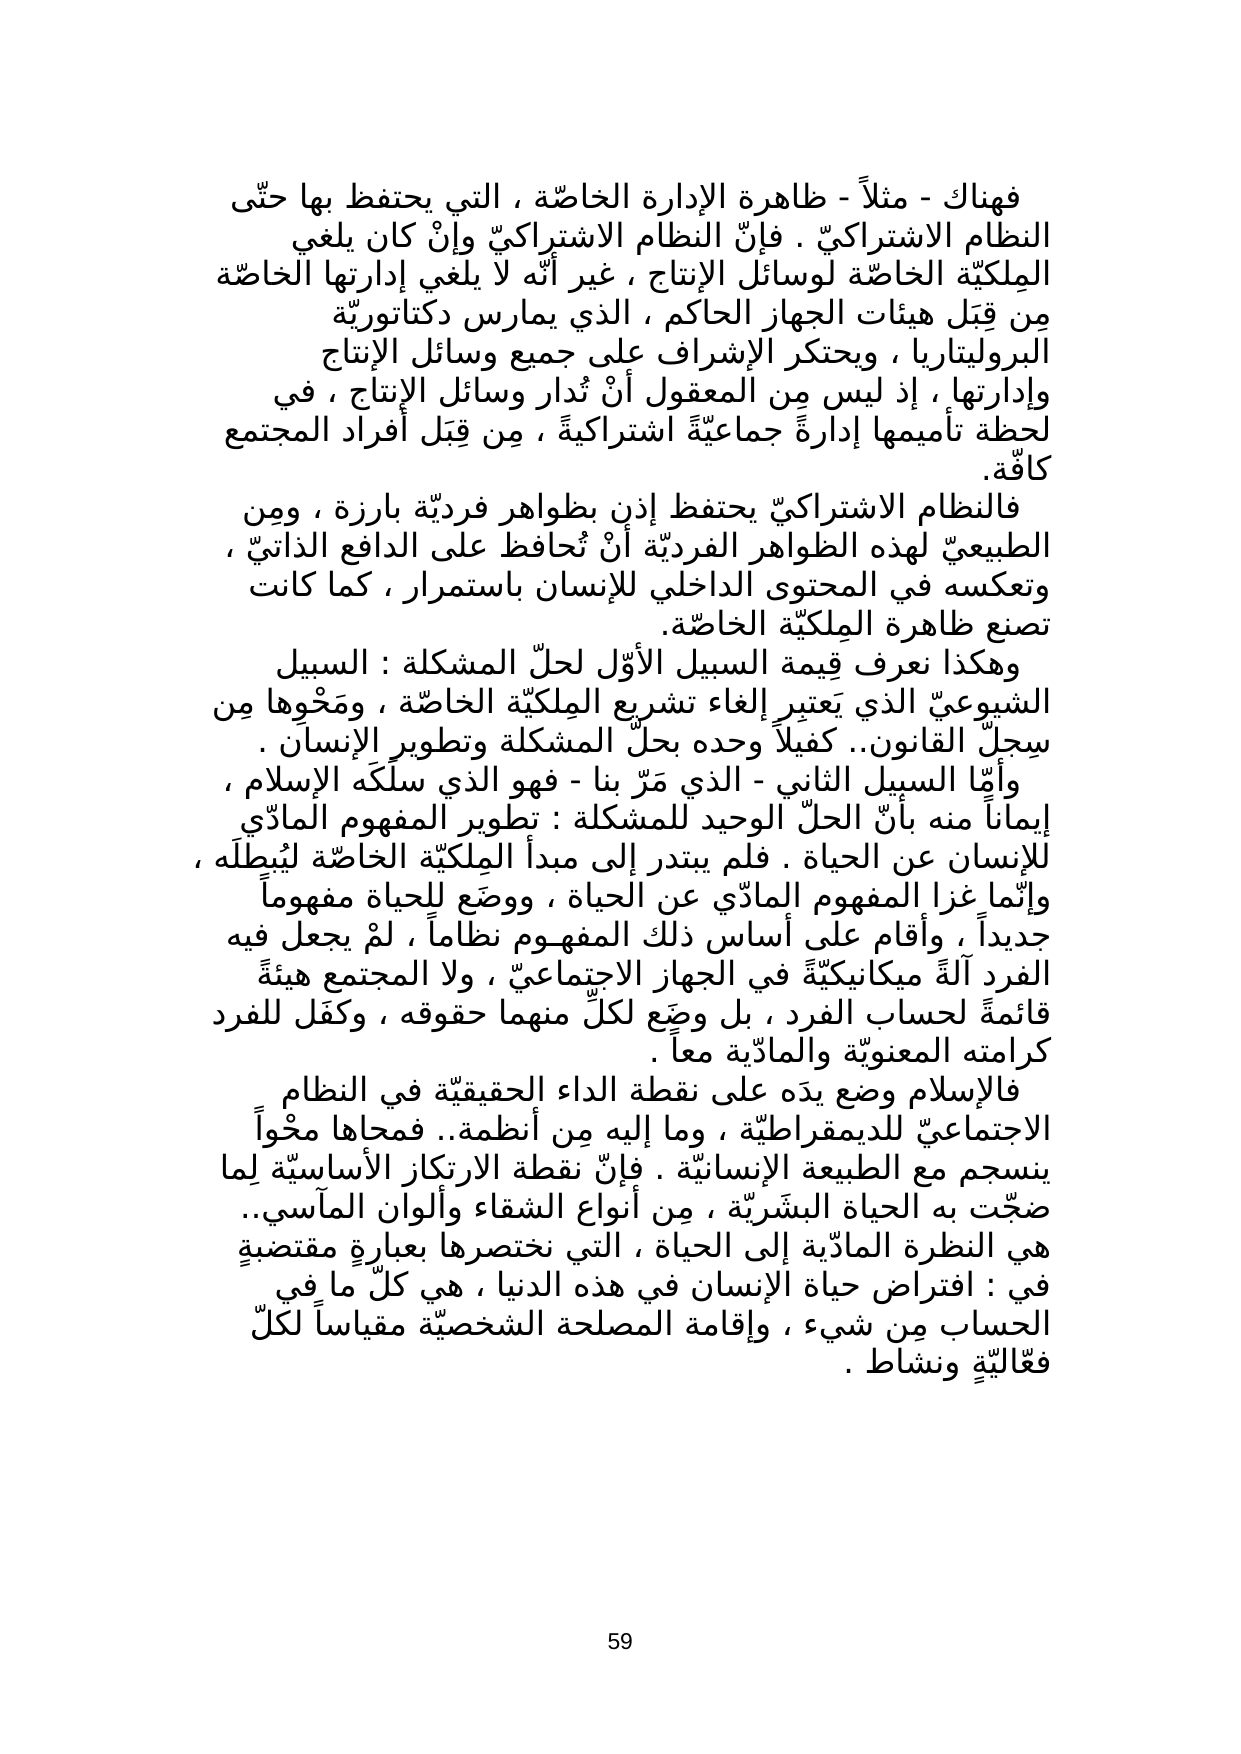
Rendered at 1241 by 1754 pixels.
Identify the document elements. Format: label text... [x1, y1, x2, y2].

text فالإسلام وضع يدَه على نقطة الداء الحقيقيّة في النظام الاجتماعيّ للديمقراطيّة ، وما إليه مِن أنظمة.. فمحاها محْواً ينسجم مع الطبيعة الإنسانيّة . فإنّ نقطة الارتكاز الأساسيّة لِما ضجّت به الحياة البشَريّة ، مِن أنواع الشقاء وألوان المآسي.. هي النظرة المادّية إلى الحياة ، التي نختصرها بعبارةٍ مقتضبةٍ في : افتراض حياة الإنسان في هذه الدنيا ، هي كلّ ما في الحساب مِن شيء ، وإقامة المصلحة الشخصيّة مقياساً لكلّ فعّاليّةٍ ونشاط . [189, 1071, 1051, 1382]
text فالنظام الاشتراكيّ يحتفظ إذن بظواهر فرديّة بارزة ، ومِن الطبيعيّ لهذه الظواهر الفرديّة أنْ تُحافظ على الدافع الذاتيّ ، وتعكسه في المحتوى الداخلي للإنسان باستمرار ، كما كانت تصنع ظاهرة المِلكيّة الخاصّة. [189, 488, 1051, 643]
text فهناك - مثلاً - ظاهرة الإدارة الخاصّة ، التي يحتفظ بها حتّى النظام الاشتراكيّ . فإنّ النظام الاشتراكيّ وإنْ كان يلغي المِلكيّة الخاصّة لوسائل الإنتاج ، غير أنّه لا يلغي إدارتها الخاصّة مِن قِبَل هيئات الجهاز الحاكم ، الذي يمارس دكتاتوريّة البروليتاريا ، ويحتكر الإشراف على جميع وسائل الإنتاج وإدارتها ، إذ ليس مِن المعقول أنْ تُدار وسائل الإنتاج ، في لحظة تأميمها إدارةً جماعيّةً اشتراكيةً ، مِن قِبَل أفراد المجتمع كافّة. [189, 177, 1051, 488]
text وهكذا نعرف قِيمة السبيل الأوّل لحلّ المشكلة : السبيل الشيوعيّ الذي يَعتبِر إلغاء تشريع المِلكيّة الخاصّة ، ومَحْوِها مِن سِجلّ القانون.. كفيلاً وحده بحلّ المشكلة وتطوير الإنسان . [189, 643, 1051, 760]
text وأمّا السبيل الثاني - الذي مَرّ بنا - فهو الذي سلَكَه الإسلام ، إيماناً منه بأنّ الحلّ الوحيد للمشكلة : تطوير المفهوم المادّي للإنسان عن الحياة . فلم يبتدر إلى مبدأ المِلكيّة الخاصّة ليُبطلَه ، وإنّما غزا المفهوم المادّي عن الحياة ، ووضَع للحياة مفهوماً جديداً ، وأقام على أساس ذلك المفهـوم نظاماً ، لمْ يجعل فيه الفرد آلةً ميكانيكيّةً في الجهاز الاجتماعيّ ، ولا المجتمع هيئةً قائمةً لحساب الفرد ، بل وضَع لكلِّ منهما حقوقه ، وكفَل للفرد كرامته المعنويّة والمادّية معاً . [189, 760, 1051, 1071]
